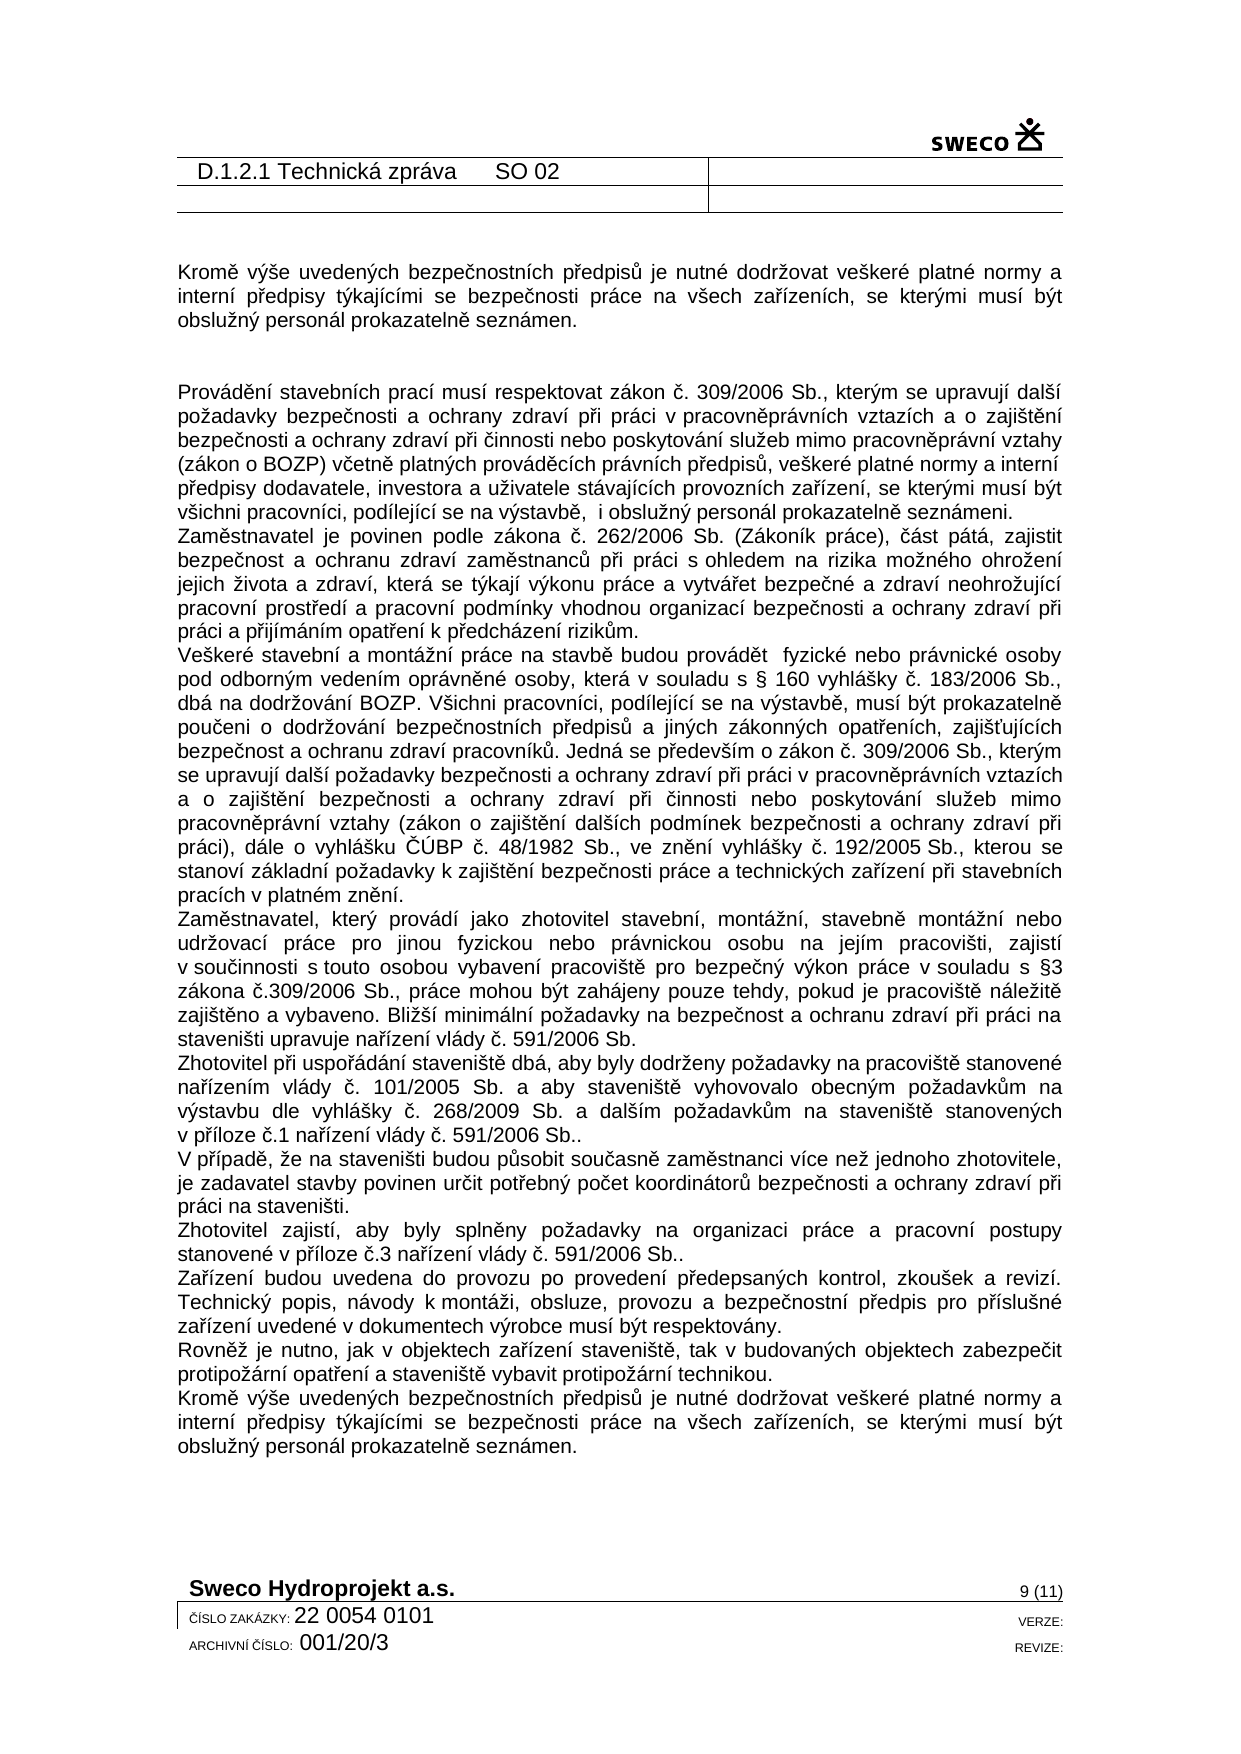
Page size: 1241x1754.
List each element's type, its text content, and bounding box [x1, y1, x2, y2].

text Provádění stavebních prací musí respektovat zákon č. 309/2006 Sb., kterým se upravují další požadavky bezpečnosti a ochrany zdraví při práci v pracovněprávních vztazích a o zajištění bezpečnosti a ochrany zdraví při činnosti nebo poskytování služeb mimo pracovněprávní vztahy (zákon o BOZP) včetně platných prováděcích právních předpisů, veškeré platné normy a interní [177, 380, 1063, 476]
text Zhotovitel při uspořádání staveniště dbá, aby byly dodrženy požadavky na pracoviště stanovené nařízením vlády č. 101/2005 Sb. a aby staveniště vyhovovalo obecným požadavkům na výstavbu dle vyhlášky č. 268/2009 Sb. a dalším požadavkům na staveniště stanovených v příloze č.1 nařízení vlády č. 591/2006 Sb.. [177, 1051, 1063, 1146]
text Kromě výše uvedených bezpečnostních předpisů je nutné dodržovat veškeré platné normy a interní předpisy týkajícími se bezpečnosti práce na všech zařízeních, se kterými musí být obslužný personál prokazatelně seznámen. [177, 260, 1063, 332]
text Rovněž je nutno, jak v objektech zařízení staveniště, tak v budovaných objektech zabezpečit protipožární opatření a staveniště vybavit protipožární technikou. [177, 1338, 1063, 1386]
text V případě, že na staveništi budou působit současně zaměstnanci více než jednoho zhotovitele, je zadavatel stavby povinen určit potřebný počet koordinátorů bezpečnosti a ochrany zdraví při práci na staveništi. [177, 1146, 1063, 1218]
text Zaměstnavatel je povinen podle zákona č. 262/2006 Sb. (Zákoník práce), část pátá, zajistit bezpečnost a ochranu zdraví zaměstnanců při práci s ohledem na rizika možného ohrožení jejich života a zdraví, která se týkají výkonu práce a vytvářet bezpečné a zdraví neohrožující pracovní prostředí a pracovní podmínky vhodnou organizací bezpečnosti a ochrany zdraví při práci a přijímáním opatření k předcházení rizikům. [177, 523, 1063, 643]
text Kromě výše uvedených bezpečnostních předpisů je nutné dodržovat veškeré platné normy a interní předpisy týkajícími se bezpečnosti práce na všech zařízeních, se kterými musí být obslužný personál prokazatelně seznámen. [177, 1386, 1063, 1458]
text předpisy dodavatele, investora a uživatele stávajících provozních zařízení, se kterými musí být všichni pracovníci, podílející se na výstavbě, i obslužný personál prokazatelně seznámeni. [177, 476, 1063, 523]
text Zaměstnavatel, který provádí jako zhotovitel stavební, montážní, stavebně montážní nebo udržovací práce pro jinou fyzickou nebo právnickou osobu na jejím pracovišti, zajistí v součinnosti s touto osobou vybavení pracoviště pro bezpečný výkon práce v souladu s §3 zákona č.309/2006 Sb., práce mohou být zahájeny pouze tehdy, pokud je pracoviště náležitě zajištěno a vybaveno. Bližší minimální požadavky na bezpečnost a ochranu zdraví při práci na staveništi upravuje nařízení vlády č. 591/2006 Sb. [177, 907, 1063, 1051]
text Veškeré stavební a montážní práce na stavbě budou provádět fyzické nebo právnické osoby pod odborným vedením oprávněné osoby, která v souladu s § 160 vyhlášky č. 183/2006 Sb., dbá na dodržování BOZP. Všichni pracovníci, podílející se na výstavbě, musí být prokazatelně poučeni o dodržování bezpečnostních předpisů a jiných zákonných opatřeních, zajišťujících bezpečnost a ochranu zdraví pracovníků. Jedná se především o zákon č. 309/2006 Sb., kterým se upravují další požadavky bezpečnosti a ochrany zdraví při práci v pracovněprávních vztazích a o zajištění bezpečnosti a ochrany zdraví při činnosti nebo poskytování služeb mimo pracovněprávní vztahy (zákon o zajištění dalších podmínek bezpečnosti a ochrany zdraví při práci), dále o vyhlášku ČÚBP č. 48/1982 Sb., ve znění vyhlášky č. 192/2005 Sb., kterou se stanoví základní požadavky k zajištění bezpečnosti práce a technických zařízení při stavebních pracích v platném znění. [177, 643, 1063, 907]
text Zařízení budou uvedena do provozu po provedení předepsaných kontrol, zkoušek a revizí. Technický popis, návody k montáži, obsluze, provozu a bezpečnostní předpis pro příslušné zařízení uvedené v dokumentech výrobce musí být respektovány. [177, 1266, 1063, 1338]
text Zhotovitel zajistí, aby byly splněny požadavky na organizaci práce a pracovní postupy stanovené v příloze č.3 nařízení vlády č. 591/2006 Sb.. [177, 1218, 1063, 1266]
